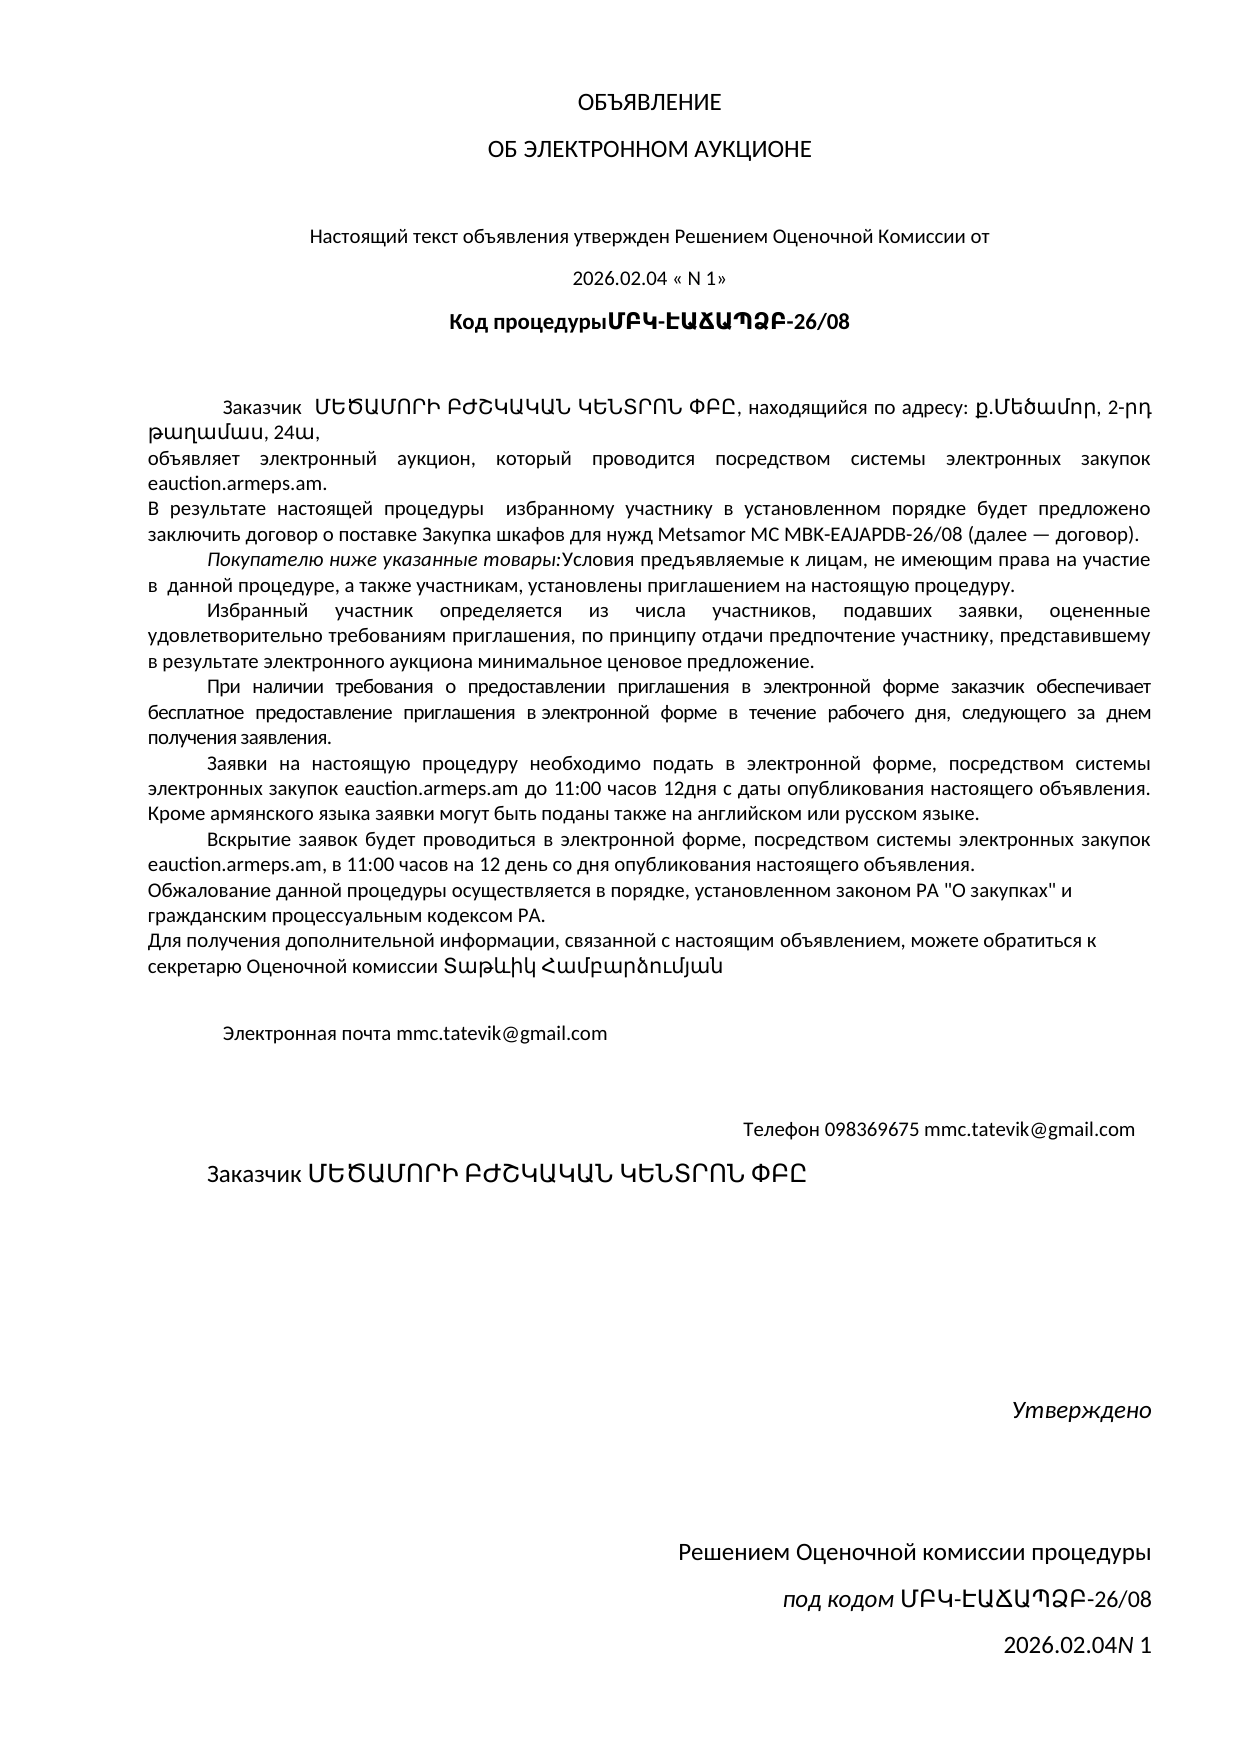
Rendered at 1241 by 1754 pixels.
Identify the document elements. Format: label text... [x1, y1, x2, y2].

text Заказчик ՄԵԾԱՄՈՐԻ ԲԺՇԿԱԿԱՆ ԿԵՆՏՐՈՆ ՓԲԸ, находящийся по адресу: ք.Մեծամոր, 2-րդ թաղամաս, 24ա, [148, 394, 1152, 445]
text Для получения дополнительной информации, связанной с настоящим объявлением, можете обратиться к секретарю Оценочной комиссии Տաթևիկ Համբարձումյան [148, 928, 1152, 978]
text Заказчик ՄԵԾԱՄՈՐԻ ԲԺՇԿԱԿԱՆ ԿԵՆՏՐՈՆ ՓԲԸ [148, 1158, 1152, 1189]
text В результате настоящей процедуры избранному участнику в установленном порядке будет предложено заключить договор о поставке Закупка шкафов для нужд Metsamor MC MBK-EAJAPDB-26/08 (далее — договор). [148, 496, 1152, 546]
text под кодом ՄԲԿ-ԷԱՃԱՊՁԲ-26/08 2026.02.04 N 1 [148, 1583, 1152, 1659]
text ОБЪЯВЛЕНИЕ [148, 86, 1152, 117]
text 2026.02.04 « N 1» [148, 265, 1152, 290]
text Настоящий текст объявления утвержден Решением Оценочной Комиссии от [148, 223, 1152, 248]
text Избранный участник определяется из числа участников, подавших заявки, оцененные удовлетворительно требованиям приглашения, по принципу отдачи предпочтение участнику, представившему в результате электронного аукциона минимальное ценовое предложение. [148, 597, 1152, 673]
text объявляет электронный аукцион, который проводится посредством системы электронных закупок eauction.armeps.am. [148, 445, 1152, 496]
text Решением Оценочной комиссии процедуры [148, 1536, 1152, 1567]
text ОБ ЭЛЕКТРОННОМ АУКЦИОНЕ [148, 134, 1152, 164]
text Электронная почта mmc.tatevik@gmail.com [148, 1021, 1152, 1046]
text Обжалование данной процедуры осуществляется в порядке, установленном законом РА "О закупках" и гражданским процессуальным кодексом РА. [148, 877, 1152, 928]
text Вскрытие заявок будет проводиться в электронной форме, посредством системы электронных закупок eauction.armeps.am, в 11:00 часов на 12 день со дня опубликования настоящего объявления. [148, 826, 1152, 877]
text Покупателю ниже указанные товары:Условия предъявляемые к лицам, не имеющим права на участие в данной процедуре, а также участникам, установлены приглашением на настоящую процедуру. [148, 546, 1152, 597]
text Утверждено [148, 1394, 1152, 1425]
text Заявки на настоящую процедуру необходимо подать в электронной форме, посредством системы электронных закупок eauction.armeps.am до 11:00 часов 12дня с даты опубликования настоящего объявления. Кроме армянского языка заявки могут быть поданы также на английском или русском языке. [148, 750, 1152, 826]
text Телефон 098369675 mmc.tatevik@gmail.com [325, 1063, 1152, 1142]
text При наличии требования о предоставлении приглашения в электронной форме заказчик обеспечивает бесплатное предоставление приглашения в электронной форме в течение рабочего дня, следующего за днем получения заявления. [148, 673, 1152, 750]
text Код процедурыՄԲԿ-ԷԱՃԱՊՁԲ-26/08 [148, 307, 1152, 335]
